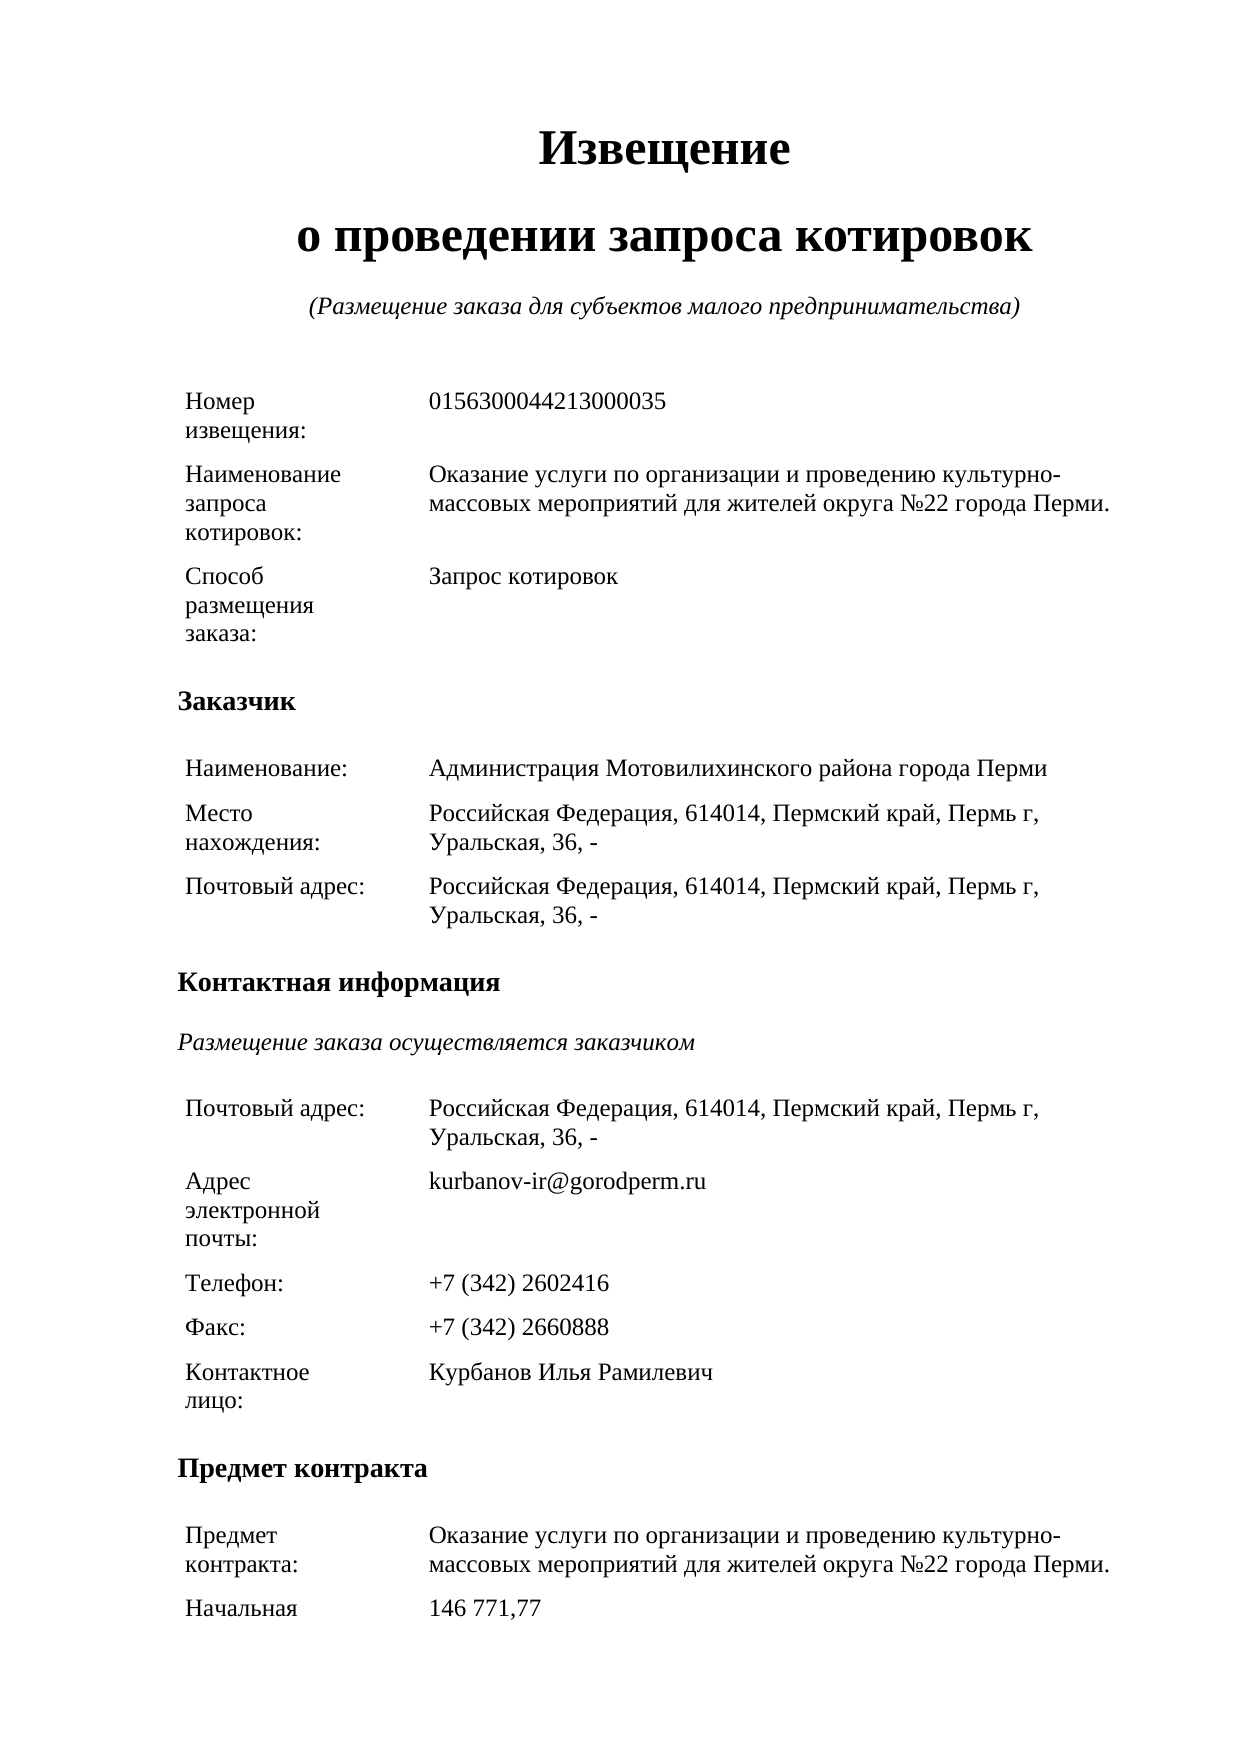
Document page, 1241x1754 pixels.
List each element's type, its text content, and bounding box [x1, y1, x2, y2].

table_header Почтовый адрес: [177, 1085, 421, 1158]
table_cell Курбанов Илья Рамилевич [421, 1349, 1152, 1422]
table_cell Место нахождения: [177, 790, 421, 863]
table_header Администрация Мотовилихинского района города Перми [421, 746, 1152, 790]
text о проведении запроса котировок [177, 205, 1152, 262]
table_cell Наименование запроса котировок: [177, 451, 421, 553]
table_cell +7 (342) 2602416 [421, 1260, 1152, 1304]
table_cell Почтовый адрес: [177, 863, 421, 936]
table_cell Факс: [177, 1304, 421, 1349]
table_header 0156300044213000035 [421, 378, 1152, 451]
table_header Номер извещения: [177, 378, 421, 451]
text (Размещение заказа для субъектов малого предпринимательства) [177, 291, 1152, 320]
table_cell Способ размещения заказа: [177, 553, 421, 655]
text Контактная информация [177, 966, 1152, 998]
table_cell Запрос котировок [421, 553, 1152, 655]
text Размещение заказа осуществляется заказчиком [177, 1027, 1152, 1056]
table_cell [177, 1586, 421, 1630]
text Извещение [177, 118, 1152, 176]
table_header Российская Федерация, 614014, Пермский край, Пермь г, Уральская, 36, - [421, 1085, 1152, 1158]
table_cell +7 (342) 2660888 [421, 1304, 1152, 1349]
table_cell Оказание услуги по организации и проведению культурно-массовых мероприятий для жителей округа №22 города Перми. [421, 451, 1152, 553]
table_header Оказание услуги по организации и проведению культурно-массовых мероприятий для жителей округа №22 города Перми. [421, 1513, 1152, 1586]
text Предмет контракта [177, 1451, 1152, 1483]
text Заказчик [177, 684, 1152, 717]
table_cell Телефон: [177, 1260, 421, 1304]
table_cell Российская Федерация, 614014, Пермский край, Пермь г, Уральская, 36, - [421, 790, 1152, 863]
table_cell kurbanov-ir@gorodperm.ru [421, 1158, 1152, 1260]
table_cell Контактное лицо: [177, 1349, 421, 1422]
table_cell Адрес электронной почты: [177, 1158, 421, 1260]
table_header Наименование: [177, 746, 421, 790]
table_header Предмет контракта: [177, 1513, 421, 1586]
table_cell Российская Федерация, 614014, Пермский край, Пермь г, Уральская, 36, - [421, 863, 1152, 936]
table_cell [421, 1586, 1152, 1630]
